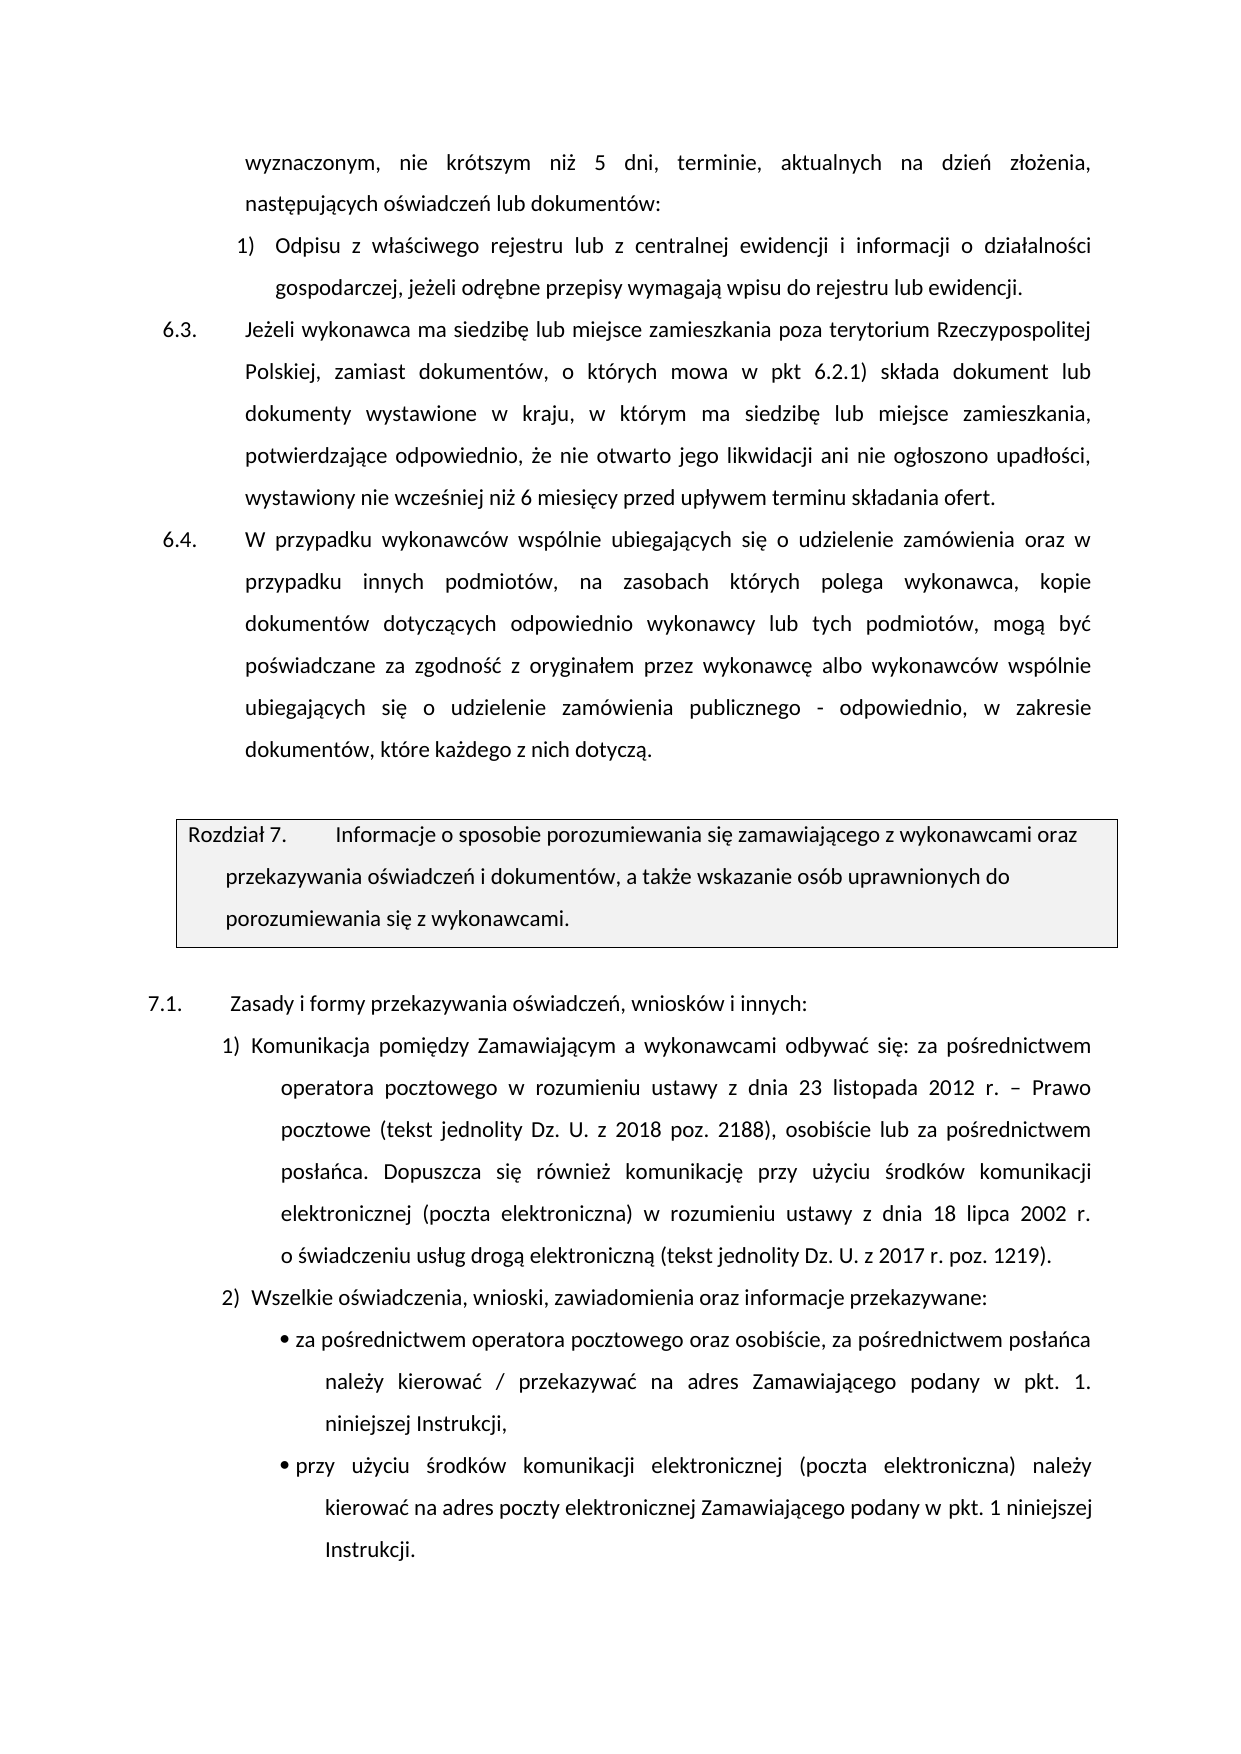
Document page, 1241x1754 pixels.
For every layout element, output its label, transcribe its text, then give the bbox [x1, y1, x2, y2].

table_header Informacje o sposobie porozumiewania się zamawiającego z wykonawcami oraz przekazywania oświadczeń i dokumentów, a także wskazanie osób uprawnionych do porozumiewania się z wykonawcami. [177, 820, 1117, 947]
list Wszelkie oświadczenia, wnioski, zawiadomienia oraz informacje przekazywane: [221, 1283, 1093, 1311]
list W przypadku wykonawców wspólnie ubiegających się o udzielenie zamówienia oraz w przypadku innych podmiotów, na zasobach których polega wykonawca, kopie dokumentów dotyczących odpowiednio wykonawcy lub tych podmiotów, mogą być poświadczane za zgodność z oryginałem przez wykonawcę albo wykonawców wspólnie ubiegających się o udzielenie zamówienia publicznego - odpowiednio, w zakresie dokumentów, które każdego z nich dotyczą. [162, 525, 1093, 763]
list Jeżeli wykonawca ma siedzibę lub miejsce zamieszkania poza terytorium Rzeczypospolitej Polskiej, zamiast dokumentów, o których mowa w pkt 6.2.1) składa dokument lub dokumenty wystawione w kraju, w którym ma siedzibę lub miejsce zamieszkania, potwierdzające odpowiednio, że nie otwarto jego likwidacji ani nie ogłoszono upadłości, wystawiony nie wcześniej niż 6 miesięcy przed upływem terminu składania ofert. [162, 316, 1093, 511]
list przy użyciu środków komunikacji elektronicznej (poczta elektroniczna) należy kierować na adres poczty elektronicznej Zamawiającego podany w pkt. 1 niniejszej Instrukcji. [281, 1451, 1093, 1563]
list Zasady i formy przekazywania oświadczeń, wniosków i innych: [148, 989, 1093, 1018]
list Odpisu z właściwego rejestru lub z centralnej ewidencji i informacji o działalności gospodarczej, jeżeli odrębne przepisy wymagają wpisu do rejestru lub ewidencji. [236, 232, 1093, 302]
list Komunikacja pomiędzy Zamawiającym a wykonawcami odbywać się: za pośrednictwem operatora pocztowego w rozumieniu ustawy z dnia 23 listopada 2012 r. – Prawo pocztowe (tekst jednolity Dz. U. z 2018 poz. 2188), osobiście lub za pośrednictwem posłańca. Dopuszcza się również komunikację przy użyciu środków komunikacji elektronicznej (poczta elektroniczna) w rozumieniu ustawy z dnia 18 lipca 2002 r. o świadczeniu usług drogą elektroniczną (tekst jednolity Dz. U. z 2017 r. poz. 1219). [221, 1032, 1093, 1269]
list za pośrednictwem operatora pocztowego oraz osobiście, za pośrednictwem posłańca należy kierować / przekazywać na adres Zamawiającego podany w pkt. 1. niniejszej Instrukcji, [281, 1325, 1093, 1437]
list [162, 148, 1093, 218]
